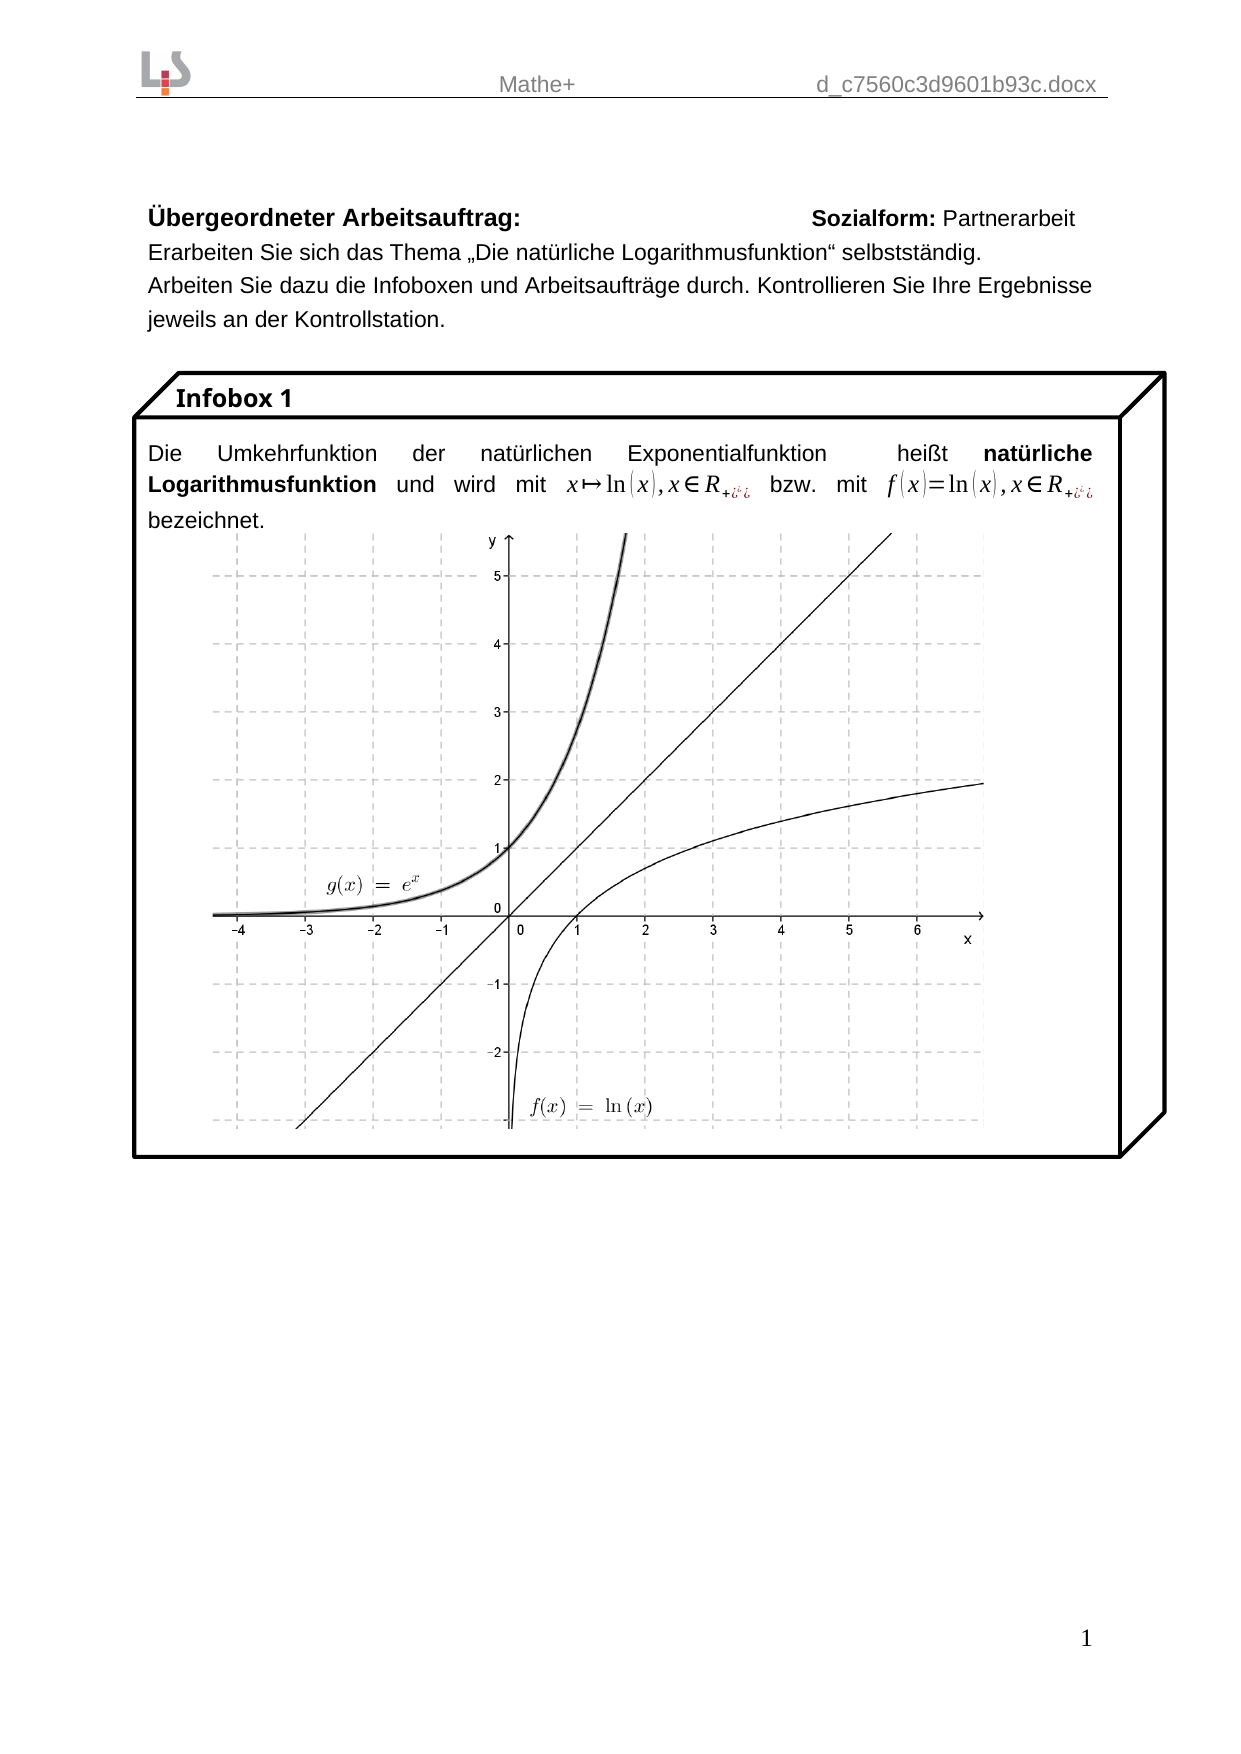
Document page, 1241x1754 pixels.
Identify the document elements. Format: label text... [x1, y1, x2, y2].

picture [141, 51, 191, 96]
text Übergeordneter Arbeitsauftrag: Sozialform: Partnerarbeit [148, 199, 1093, 232]
text Die Umkehrfunktion der natürlichen Exponentialfunktion heißt natürliche Logarithmusfunktion und wird mit bzw. mit bezeichnet. [148, 433, 1093, 533]
text Erarbeiten Sie sich das Thema „Die natürliche Logarithmusfunktion“ selbstständig. [148, 232, 1093, 265]
text Arbeiten Sie dazu die Infoboxen und Arbeitsaufträge durch. Kontrollieren Sie Ihre Ergebnisse jeweils an der Kontrollstation. [148, 265, 1093, 332]
picture [212, 533, 984, 1129]
